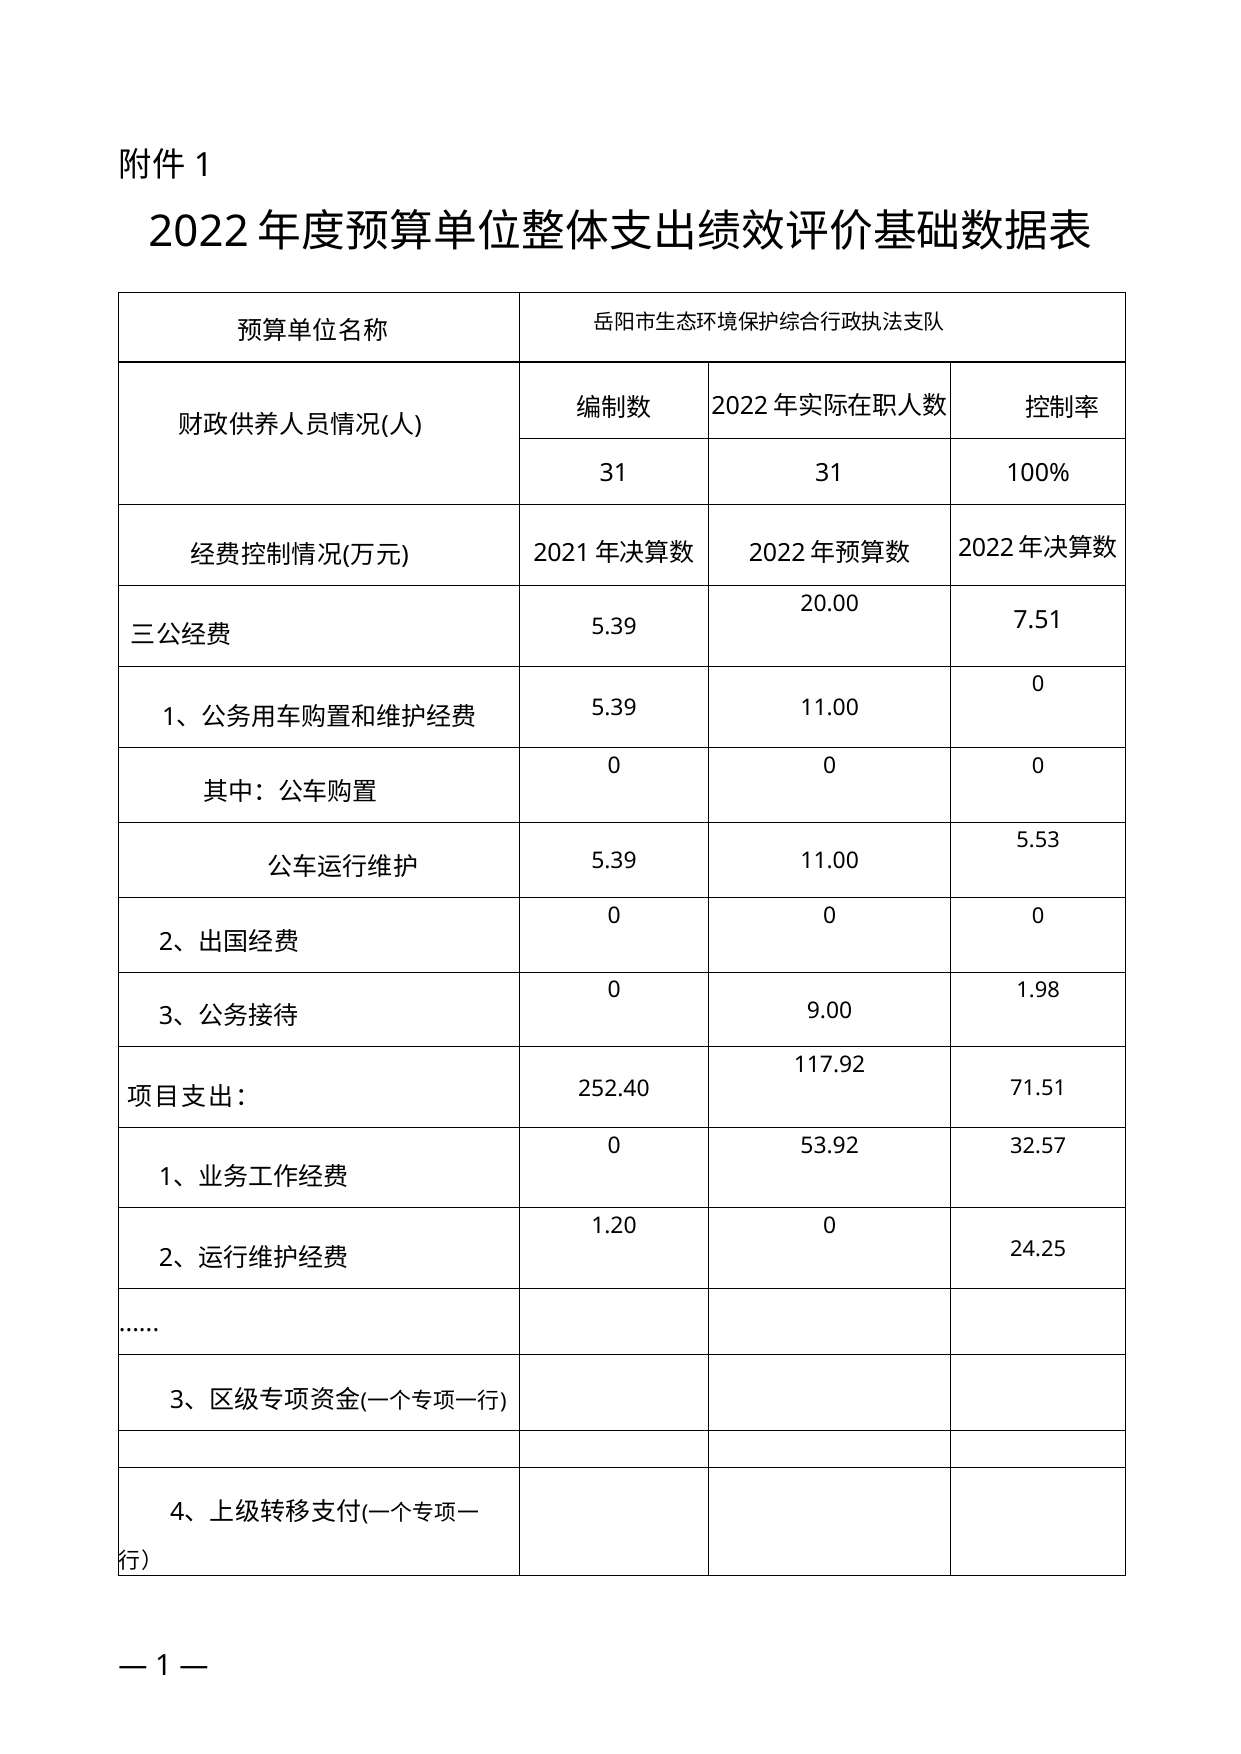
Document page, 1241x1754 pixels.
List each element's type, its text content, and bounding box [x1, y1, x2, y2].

table_cell [709, 1355, 950, 1430]
table_cell 2、出国经费 [119, 898, 519, 972]
table_cell 0 [709, 898, 950, 972]
table_cell [520, 1355, 708, 1430]
table_cell 31 [709, 439, 950, 504]
table_cell 7.51 [951, 586, 1125, 666]
table_cell 3、区级专项资金(一个专项一行) [119, 1355, 519, 1430]
table_cell 9.00 [709, 973, 950, 1046]
text 2022年度预算单位整体支出绩效评价基础数据表 [118, 194, 1093, 259]
table_cell 0 [520, 748, 708, 822]
table_cell 2、运行维护经费 [119, 1208, 519, 1288]
table_cell 32.57 [951, 1128, 1125, 1207]
table_cell 经费控制情况(万元) [119, 505, 519, 585]
table_cell 31 [520, 439, 708, 504]
table_cell 2022年决算数 [951, 505, 1125, 585]
table_cell [709, 1289, 950, 1354]
table_cell 1.98 [951, 973, 1125, 1046]
table_cell 公车运行维护 [119, 823, 519, 897]
table_cell 5.39 [520, 586, 708, 666]
table_cell 2021年决算数 [520, 505, 708, 585]
table_cell 20.00 [709, 586, 950, 666]
table_cell 三公经费 [119, 586, 519, 666]
table_cell 1、公务用车购置和维护经费 [119, 667, 519, 747]
table_cell 0 [951, 667, 1125, 747]
table_cell 252.40 [520, 1047, 708, 1127]
table_cell [951, 1431, 1125, 1467]
table_cell 0 [520, 973, 708, 1046]
table_cell 0 [520, 898, 708, 972]
table_cell [951, 1468, 1125, 1575]
table_cell 11.00 [709, 823, 950, 897]
table_cell 1.20 [520, 1208, 708, 1288]
text 附件1 [118, 129, 1093, 194]
table_cell 0 [709, 748, 950, 822]
table_cell [520, 1431, 708, 1467]
table_cell [119, 1431, 519, 1467]
table_cell 4、上级转移支付(一个专项一行） [119, 1468, 519, 1575]
table_cell ...... [119, 1289, 519, 1354]
table_header 预算单位名称 [119, 293, 519, 361]
table_cell 控制率 [951, 363, 1125, 438]
table_cell 0 [520, 1128, 708, 1207]
table_cell 3、公务接待 [119, 973, 519, 1046]
table_cell 0 [951, 748, 1125, 822]
table_cell [709, 1468, 950, 1575]
table_header 岳阳市生态环境保护综合行政执法支队 [520, 293, 1125, 361]
table_cell 财政供养人员情况(人) [119, 363, 519, 504]
table_cell 5.39 [520, 823, 708, 897]
table_cell 1、业务工作经费 [119, 1128, 519, 1207]
table_cell 项目支出： [119, 1047, 519, 1127]
table_cell 0 [709, 1208, 950, 1288]
table_cell [520, 1289, 708, 1354]
table_cell 5.39 [520, 667, 708, 747]
table_cell 2022年实际在职人数 [709, 363, 950, 438]
table_cell [520, 1468, 708, 1575]
table_cell 117.92 [709, 1047, 950, 1127]
table_cell 11.00 [709, 667, 950, 747]
table_cell 24.25 [951, 1208, 1125, 1288]
table_cell 0 [951, 898, 1125, 972]
table_cell [709, 1431, 950, 1467]
table_cell [951, 1289, 1125, 1354]
table_cell 2022年预算数 [709, 505, 950, 585]
table_cell [951, 1355, 1125, 1430]
table_cell 53.92 [709, 1128, 950, 1207]
table_cell 100% [951, 439, 1125, 504]
table_cell 其中：公车购置 [119, 748, 519, 822]
table_cell 编制数 [520, 363, 708, 438]
table_cell 71.51 [951, 1047, 1125, 1127]
table_cell 5.53 [951, 823, 1125, 897]
